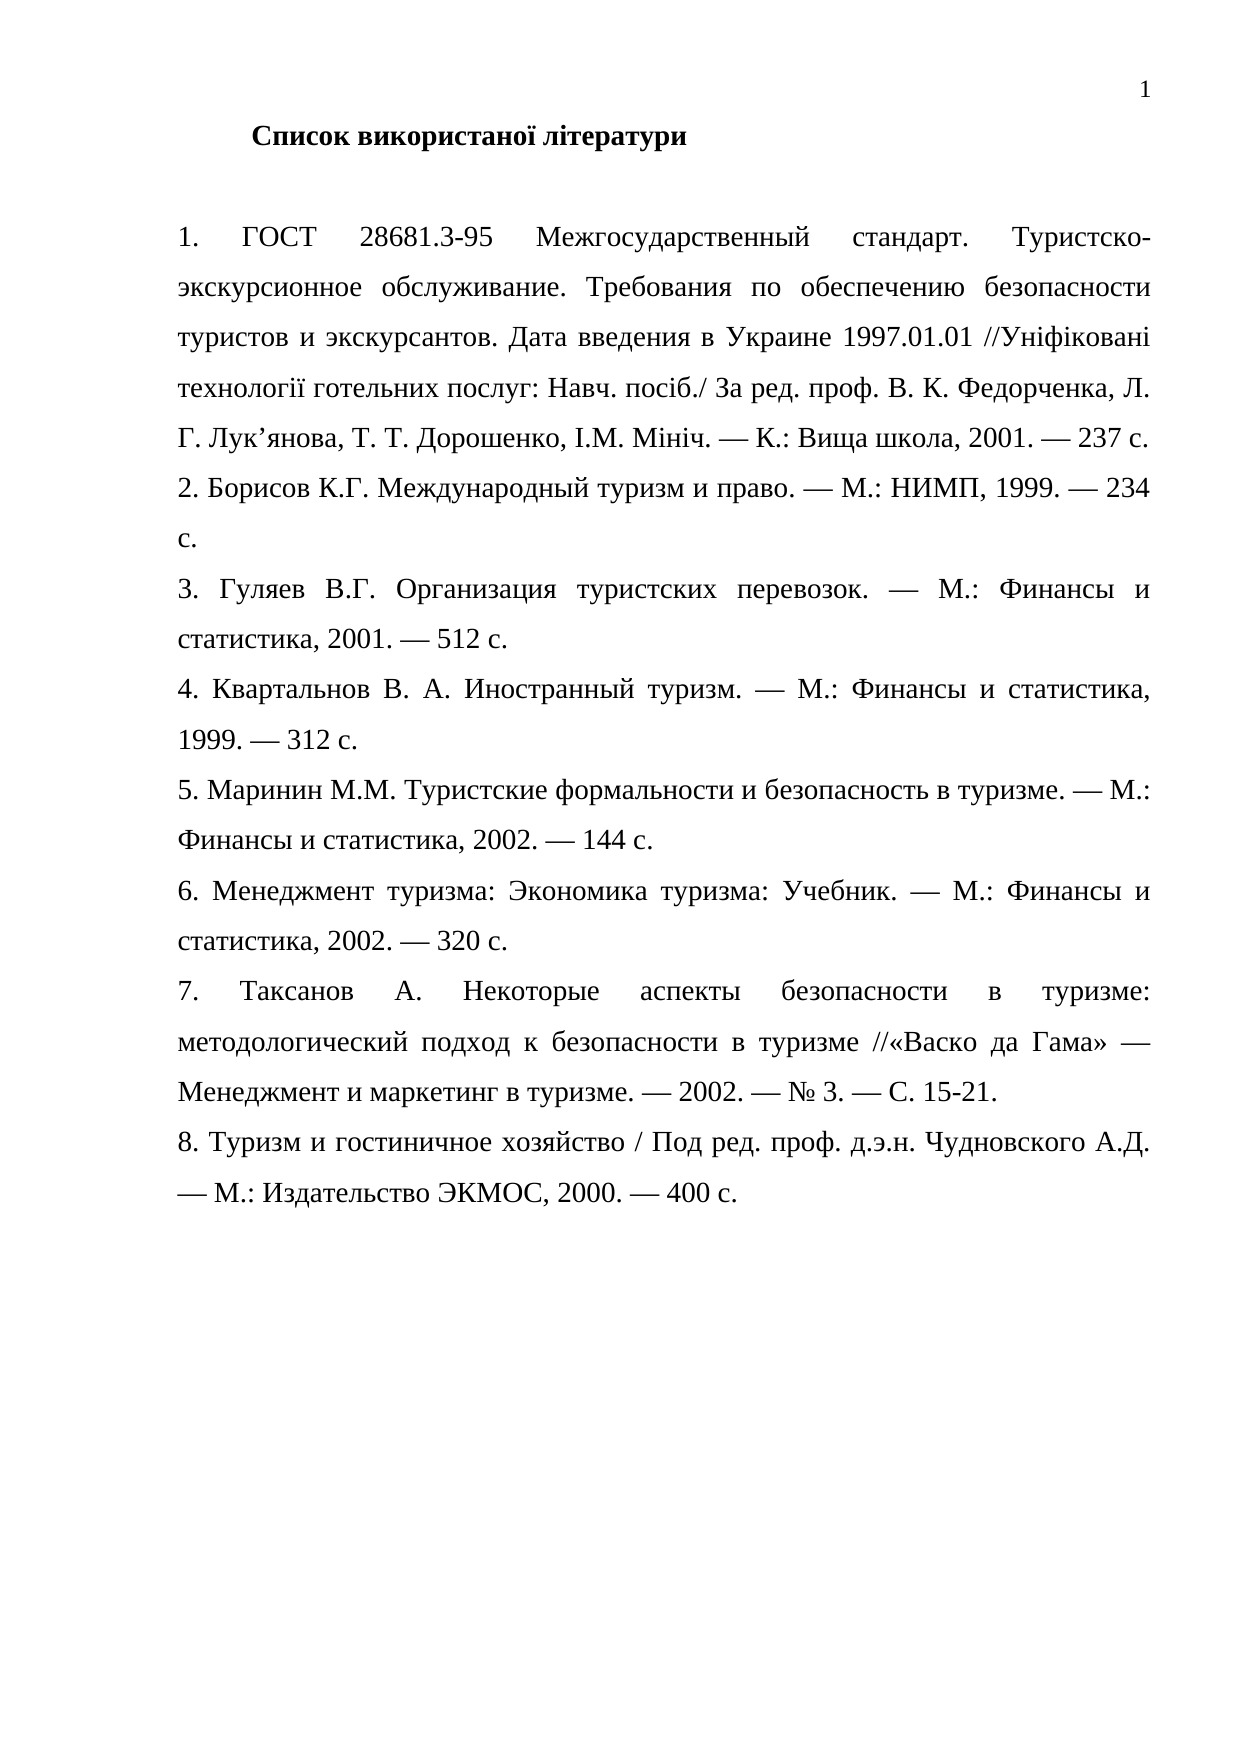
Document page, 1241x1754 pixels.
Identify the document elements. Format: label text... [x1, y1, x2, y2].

text Список використаної літератури [177, 118, 1152, 152]
text 6. Менеджмент туризма: Экономика туризма: Учебник. — М.: Финансы и статистика, 2002. — 320 с. [177, 873, 1152, 957]
text 7. Таксанов А. Некоторые аспекты безопасности в туризме: методологический подход к безопасности в туризме //«Васко да Гама» — Менеджмент и маркетинг в туризме. — 2002. — № 3. — С. 15-21. [177, 973, 1152, 1108]
text 4. Квартальнов В. А. Иностранный туризм. — М.: Финансы и статистика, 1999. — 312 с. [177, 672, 1152, 755]
text 1. ГОСТ 28681.3-95 Межгосударственный стандарт. Туристско-экскурсионное обслуживание. Требования по обеспечению безопасности туристов и экскурсантов. Дата введения в Украине 1997.01.01 //Уніфіковані технології готельних послуг: Навч. посіб./ За ред. проф. В. К. Федорченка, Л. Г. Лук’янова, Т. Т. Дорошенко, І.М. Мініч. — К.: Вища школа, 2001. — 237 с. [177, 219, 1152, 453]
text 8. Туризм и гостиничное хозяйство / Под ред. проф. д.э.н. Чудновского А.Д. — М.: Издательство ЭКМОС, 2000. — 400 с. [177, 1124, 1152, 1208]
text 3. Гуляев В.Г. Организация туристских перевозок. — М.: Финансы и статистика, 2001. — 512 с. [177, 571, 1152, 655]
text 2. Борисов К.Г. Международный туризм и право. — М.: НИМП, 1999. — 234 с. [177, 470, 1152, 554]
text 5. Маринин М.М. Туристские формальности и безопасность в туризме. — М.: Финансы и статистика, 2002. — 144 с. [177, 772, 1152, 856]
